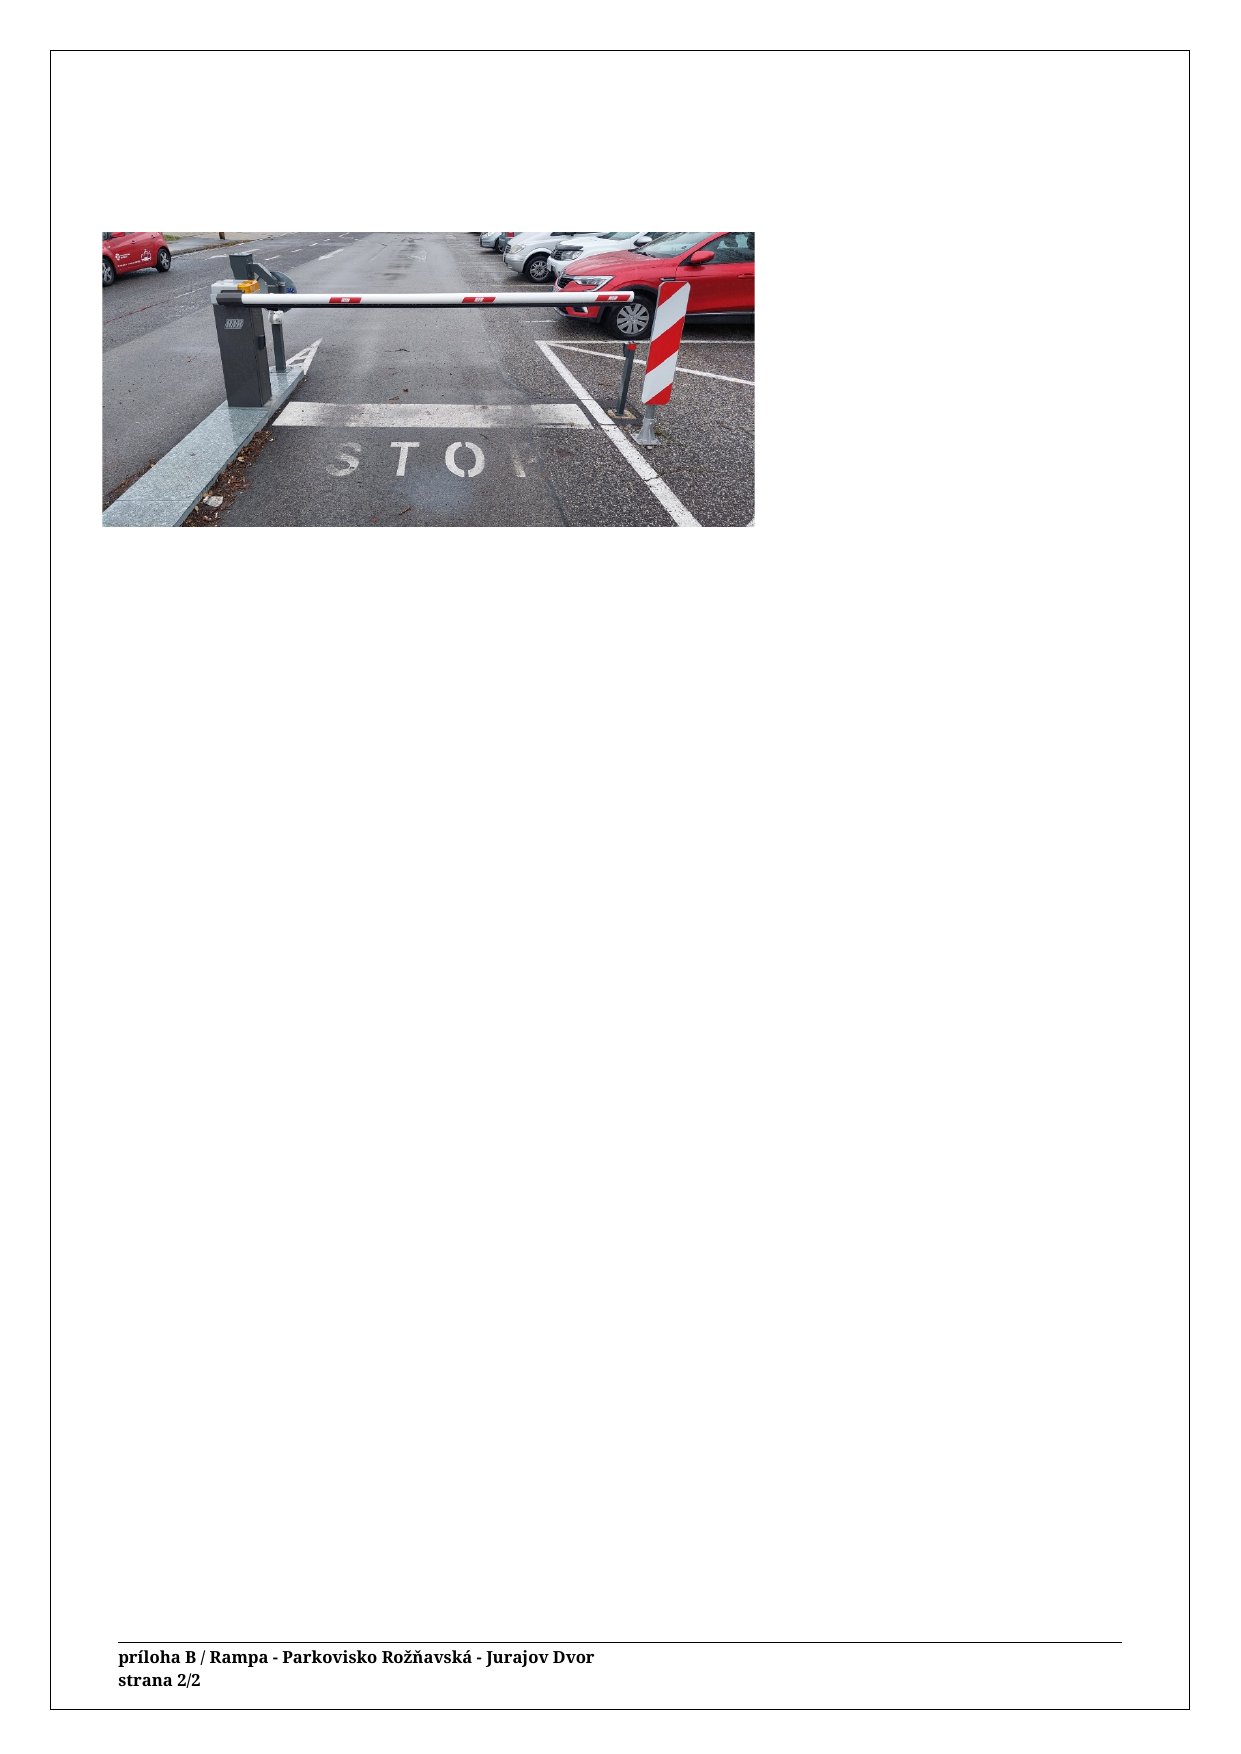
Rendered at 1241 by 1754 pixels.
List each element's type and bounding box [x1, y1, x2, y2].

picture [102, 232, 755, 527]
